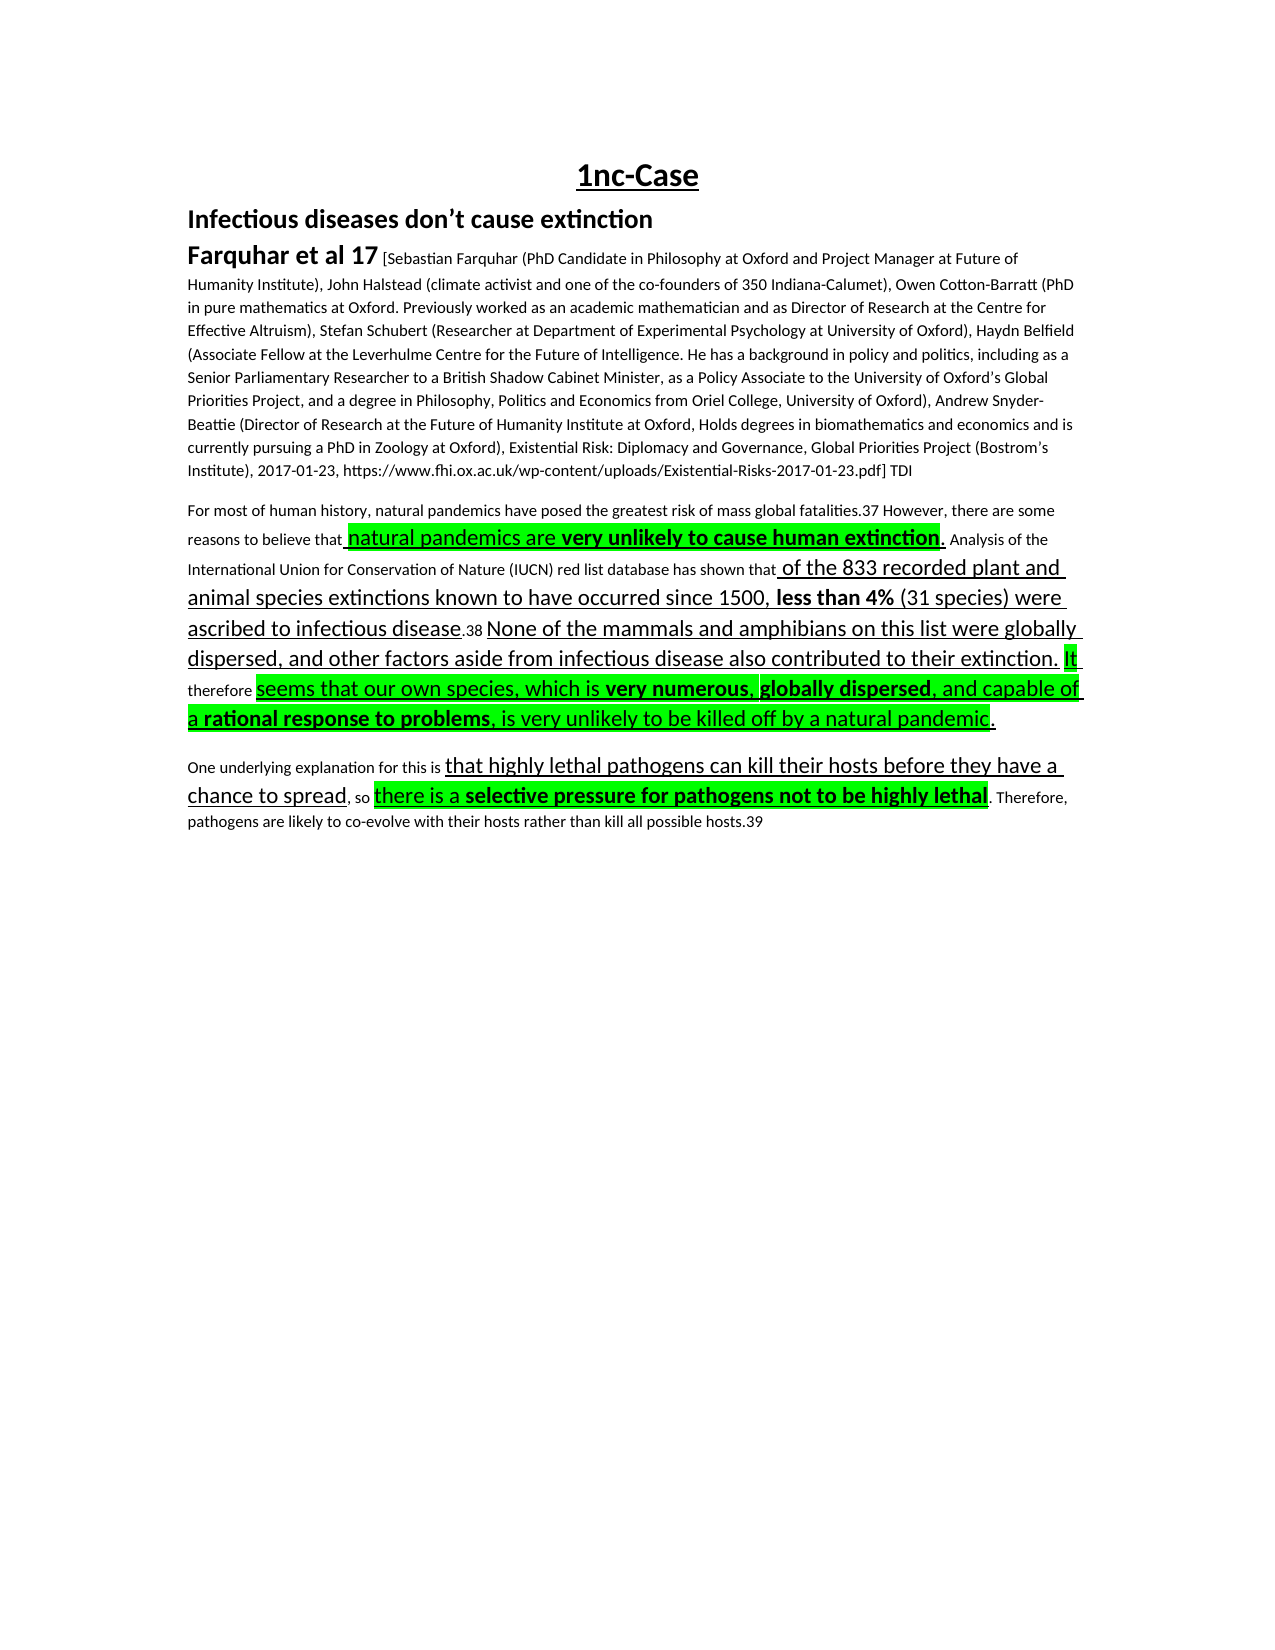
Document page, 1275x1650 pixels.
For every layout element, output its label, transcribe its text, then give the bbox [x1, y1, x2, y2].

text Infectious diseases don’t cause extinction [187, 202, 1087, 235]
text For most of human history, natural pandemics have posed the greatest risk of mass global fatalities.37 However, there are some reasons to believe that natural pandemics are very unlikely to cause human extinction. Analysis of the International Union for Conservation of Nature (IUCN) red list database has shown that of the 833 recorded plant and animal species extinctions known to have occurred since 1500, less than 4% (31 species) were ascribed to infectious disease.38 None of the mammals and amphibians on this list were globally dispersed, and other factors aside from infectious disease also contributed to their extinction. It therefore seems that our own species, which is very numerous, globally dispersed, and capable of a rational response to problems, is very unlikely to be killed off by a natural pandemic. [187, 501, 1087, 732]
text Farquhar et al 17 [Sebastian Farquhar (PhD Candidate in Philosophy at Oxford and Project Manager at Future of Humanity Institute), John Halstead (climate activist and one of the co-founders of 350 Indiana-Calumet), Owen Cotton-Barratt (PhD in pure mathematics at Oxford. Previously worked as an academic mathematician and as Director of Research at the Centre for Effective Altruism), Stefan Schubert (Researcher at Department of Experimental Psychology at University of Oxford), Haydn Belfield (Associate Fellow at the Leverhulme Centre for the Future of Intelligence. He has a background in policy and politics, including as a Senior Parliamentary Researcher to a British Shadow Cabinet Minister, as a Policy Associate to the University of Oxford’s Global Priorities Project, and a degree in Philosophy, Politics and Economics from Oriel College, University of Oxford), Andrew Snyder-Beattie (Director of Research at the Future of Humanity Institute at Oxford, Holds degrees in biomathematics and economics and is currently pursuing a PhD in Zoology at Oxford), Existential Risk: Diplomacy and Governance, Global Priorities Project (Bostrom’s Institute), 2017-01-23, https://www.fhi.ox.ac.uk/wp-content/uploads/Existential-Risks-2017-01-23.pdf] TDI [187, 238, 1087, 481]
subtitle 1nc-Case [187, 154, 1087, 195]
text One underlying explanation for this is that highly lethal pathogens can kill their hosts before they have a chance to spread, so there is a selective pressure for pathogens not to be highly lethal. Therefore, pathogens are likely to co-evolve with their hosts rather than kill all possible hosts.39 [187, 751, 1087, 831]
